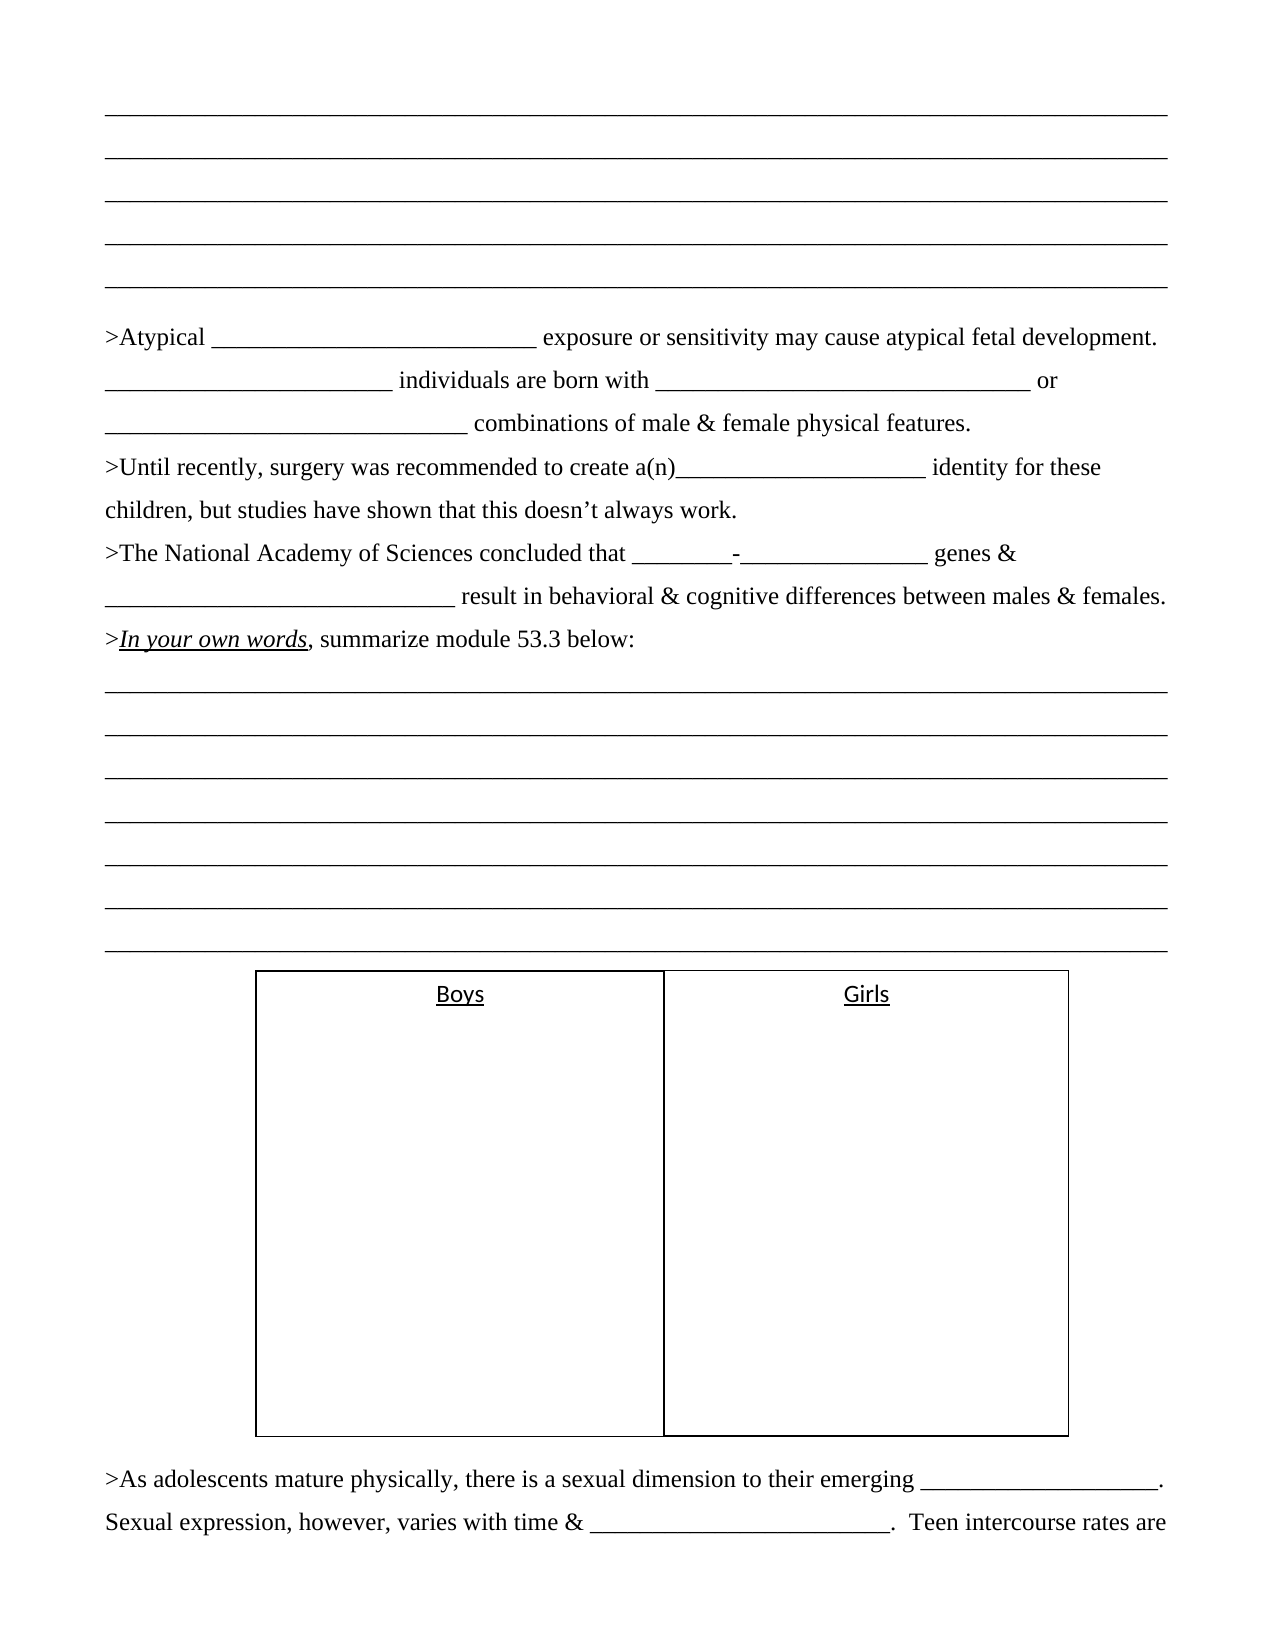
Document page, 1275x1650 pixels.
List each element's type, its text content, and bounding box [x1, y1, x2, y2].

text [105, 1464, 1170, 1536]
text >Atypical __________________________ exposure or sensitivity may cause atypical fetal development. _______________________ individuals are born with ______________________________ or _____________________________ combinations of male & female physical features. >Until recently, surgery was recommended to create a(n)____________________ identity for these children, but studies have shown that this doesn’t always work. >The National Academy of Sciences concluded that ________-_______________ genes & ____________________________ result in behavioral & cognitive differences between males & females. >In your own words, summarize module 53.3 below: ___________________________________________________________________________________________________________________________________________________________________________________________________________________________________________________________________________________________________________________________________________________________________________________________________________________________________________________________________________________________________________________________________________________________________________________________________________________ [105, 322, 1170, 955]
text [105, 90, 1170, 291]
